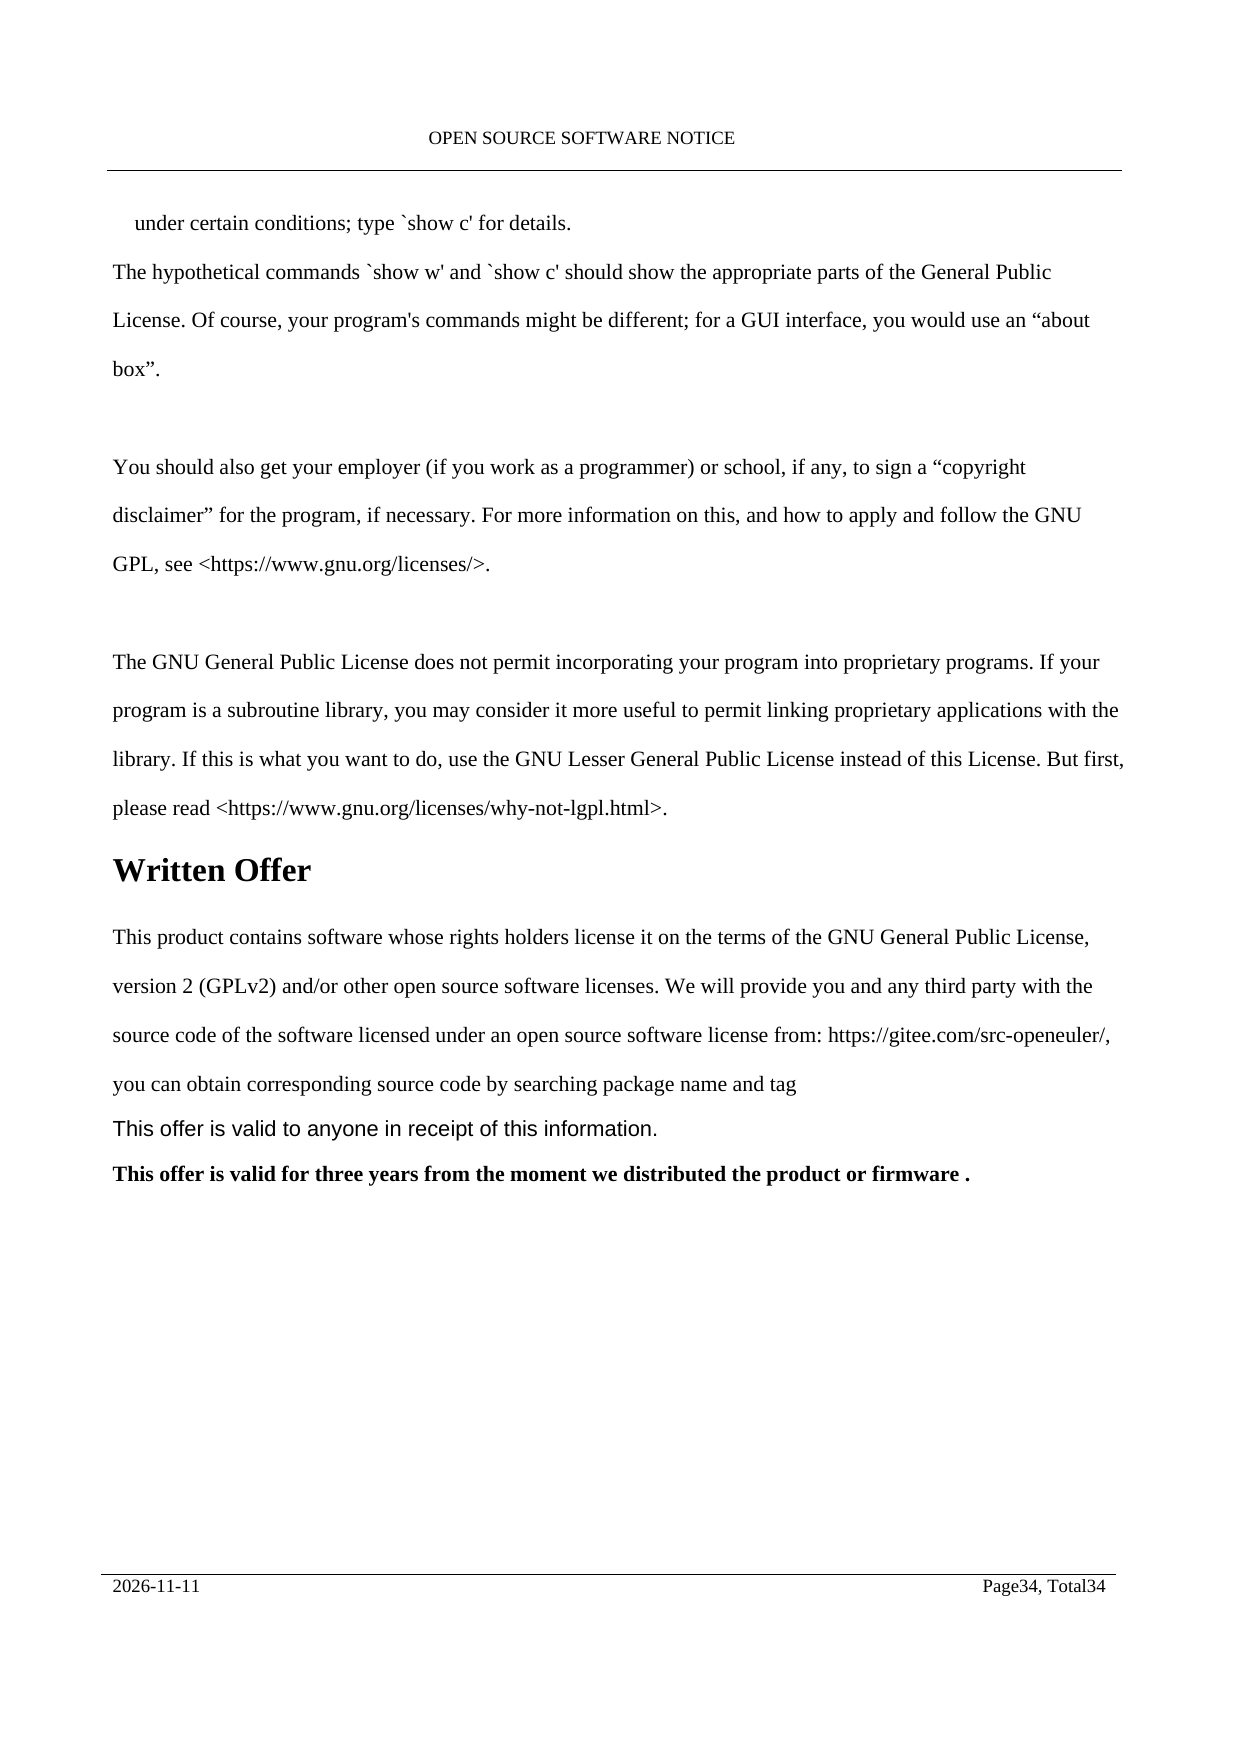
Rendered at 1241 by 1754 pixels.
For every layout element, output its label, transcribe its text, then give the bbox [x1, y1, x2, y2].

text This offer is valid for three years from the moment we distributed the product or firmware . [112, 1157, 1128, 1189]
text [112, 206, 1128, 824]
text This offer is valid to anyone in receipt of this information. [112, 1112, 1128, 1144]
text This product contains software whose rights holders license it on the terms of the GNU General Public License, version 2 (GPLv2) and/or other open source software licenses. We will provide you and any third party with the source code of the software licensed under an open source software license from: https://gitee.com/src-openeuler/, you can obtain corresponding source code by searching package name and tag [112, 921, 1128, 1099]
text Written Offer [112, 836, 1128, 901]
